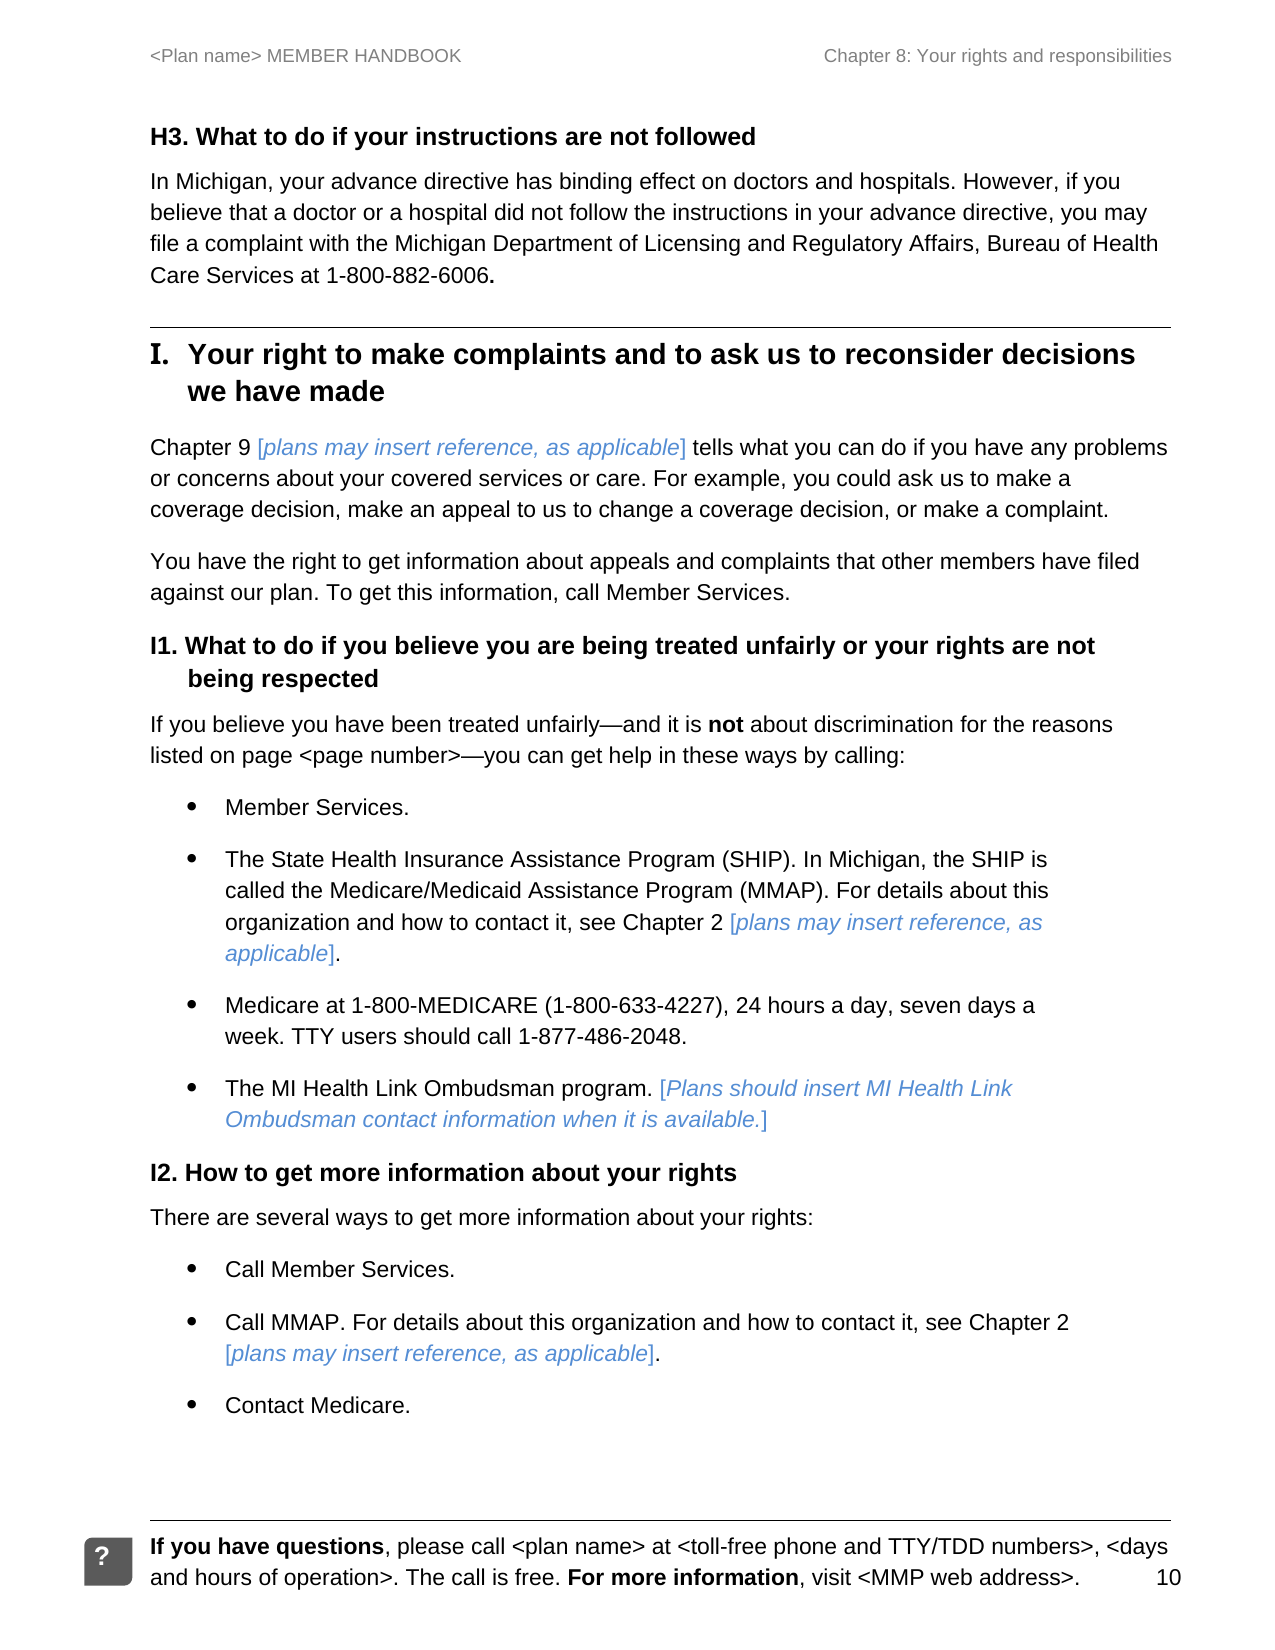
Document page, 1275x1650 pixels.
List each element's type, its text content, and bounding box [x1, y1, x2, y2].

text Chapter 9 [plans may insert reference, as applicable] tells what you can do if you have any problems or concerns about your covered services or care. For example, you could ask us to make a coverage decision, make an appeal to us to change a coverage decision, or make a complaint. [150, 430, 1171, 524]
subtitle H3. What to do if your instructions are not followed [150, 118, 1096, 152]
text Call MMAP. For details about this organization and how to contact it, see Chapter 2 [plans may insert reference, as applicable]. [187, 1305, 1096, 1367]
subtitle Your right to make complaints and to ask us to reconsider decisions we have made [150, 328, 1171, 409]
text Member Services. [187, 790, 1096, 822]
text If you believe you have been treated unfairly—and it is not about discrimination for the reasons listed on page <page number>—you can get help in these ways by calling: [150, 707, 1171, 769]
text The MI Health Link Ombudsman program. [Plans should insert MI Health Link Ombudsman contact information when it is available.] [187, 1072, 1096, 1134]
text Medicare at 1-800-MEDICARE (1-800-633-4227), 24 hours a day, seven days a week. TTY users should call 1-877-486-2048. [187, 988, 1096, 1051]
text Call Member Services. [187, 1253, 1096, 1284]
text You have the right to get information about appeals and complaints that other members have filed against our plan. To get this information, call Member Services. [150, 544, 1171, 607]
subtitle I2. How to get more information about your rights [150, 1155, 1096, 1188]
text The State Health Insurance Assistance Program (SHIP). In Michigan, the SHIP is called the Medicare/Medicaid Assistance Program (MMAP). For details about this organization and how to contact it, see Chapter 2 [plans may insert reference, as applicable]. [187, 842, 1096, 967]
text There are several ways to get more information about your rights: [150, 1201, 1171, 1232]
text In Michigan, your advance directive has binding effect on doctors and hospitals. However, if you believe that a doctor or a hospital did not follow the instructions in your advance directive, you may file a complaint with the Michigan Department of Licensing and Regulatory Affairs, Bureau of Health Care Services at 1-800-882-6006. [150, 164, 1171, 289]
subtitle I1. What to do if you believe you are being treated unfairly or your rights are not being respected [150, 628, 1096, 694]
text Contact Medicare. [187, 1388, 1096, 1419]
